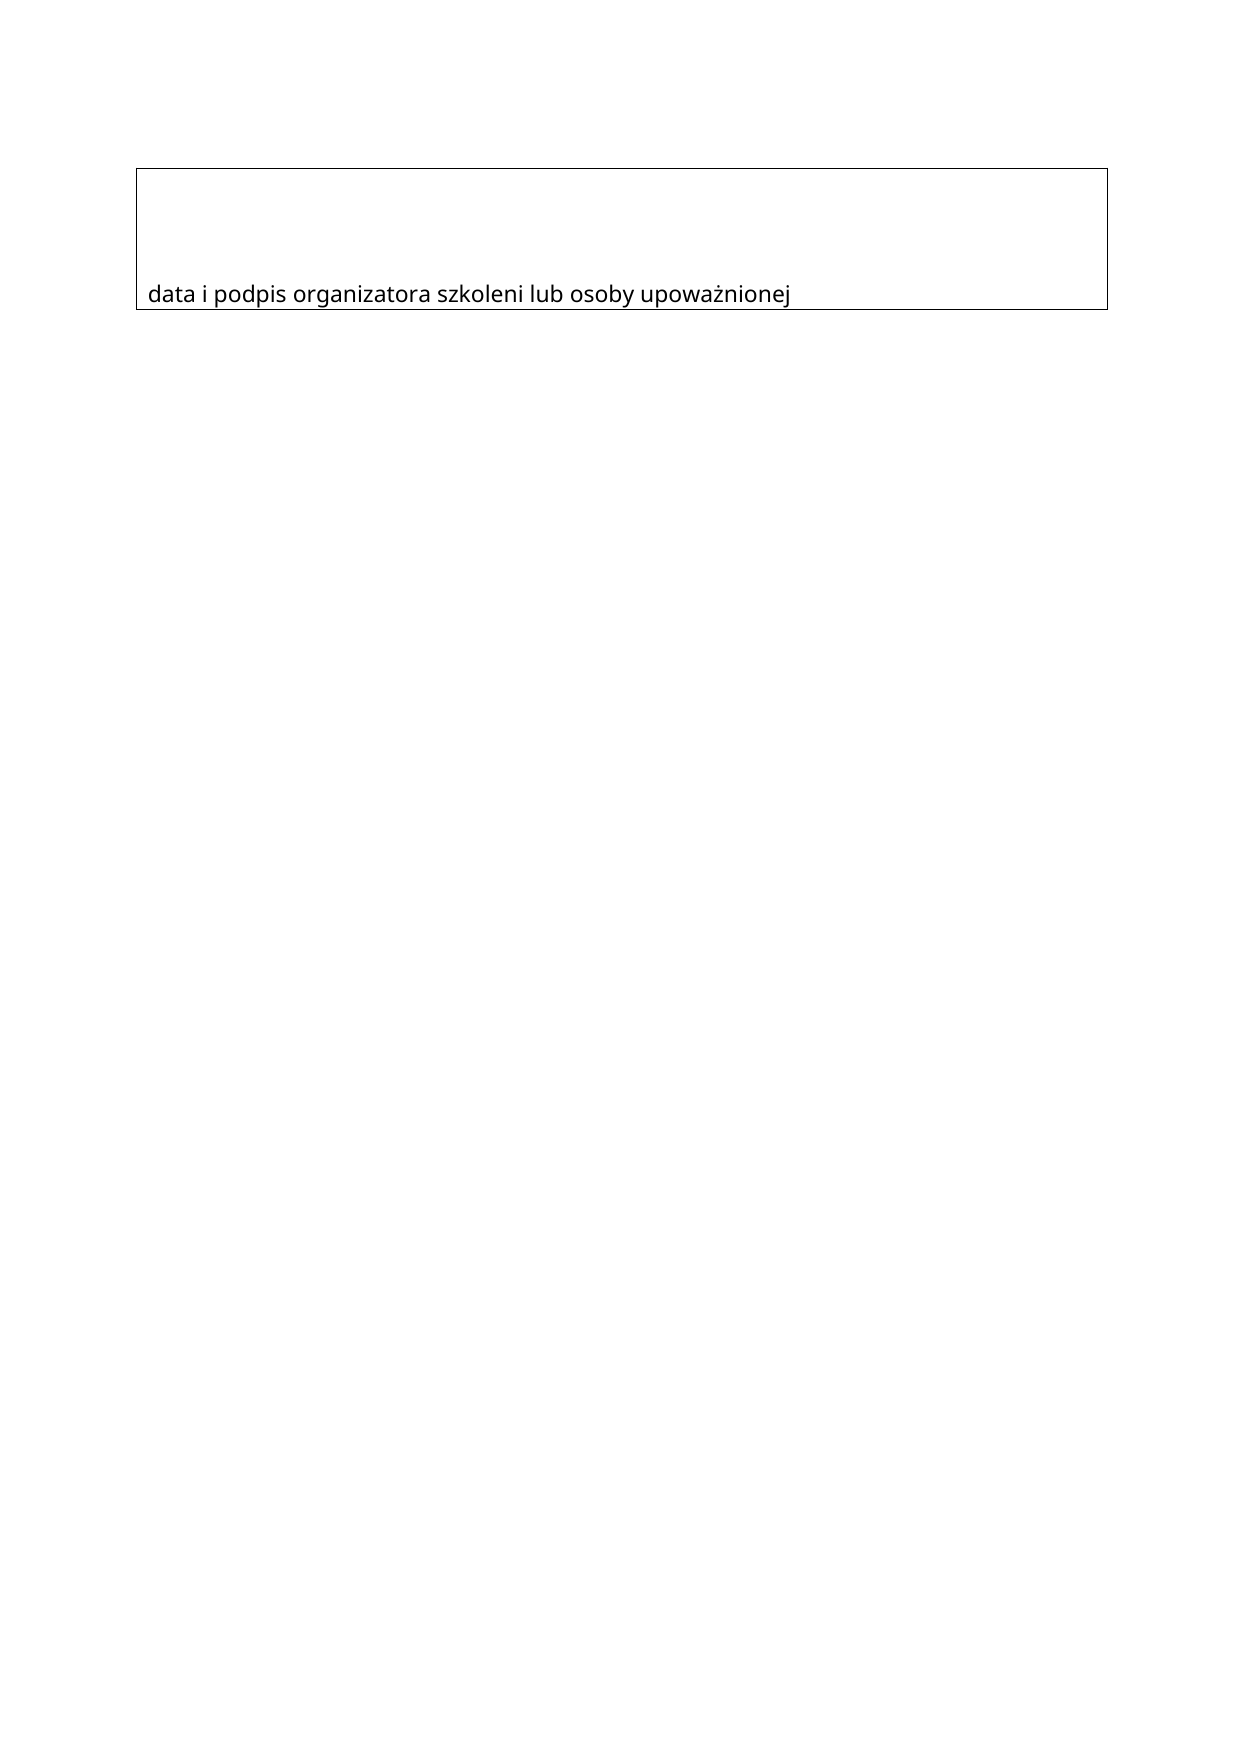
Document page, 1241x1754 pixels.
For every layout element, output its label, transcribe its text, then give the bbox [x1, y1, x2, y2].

table_cell data i podpis organizatora szkoleni lub osoby upoważnionej [137, 169, 1107, 309]
